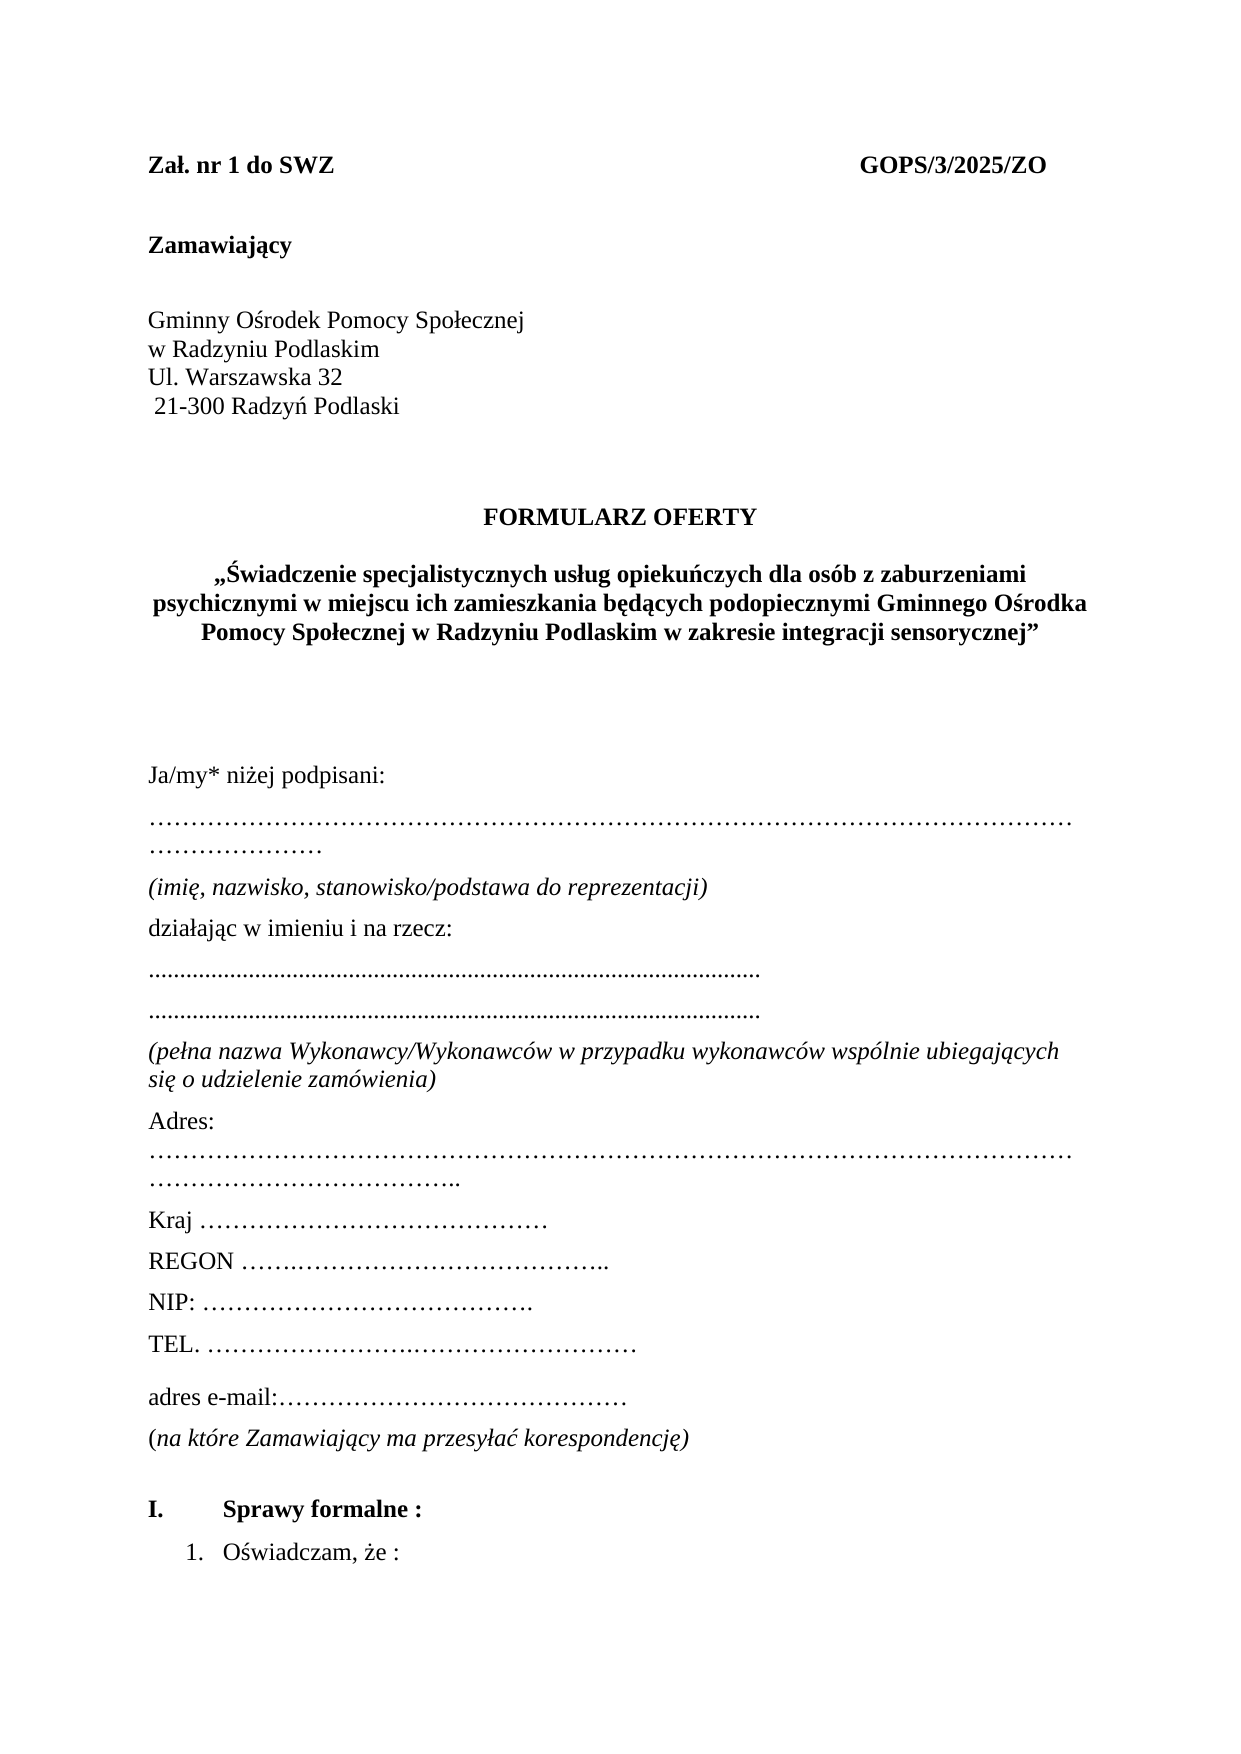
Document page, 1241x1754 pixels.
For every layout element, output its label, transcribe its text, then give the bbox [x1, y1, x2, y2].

text .................................................................................................. [148, 954, 1092, 983]
text „Świadczenie specjalistycznych usług opiekuńczych dla osób z zaburzeniami psychicznymi w miejscu ich zamieszkania będących podopiecznymi Gminnego Ośrodka Pomocy Społecznej w Radzyniu Podlaskim w zakresie integracji sensorycznej” [148, 559, 1092, 645]
text TEL. …………………….……………………… [148, 1329, 1092, 1357]
text Gminny Ośrodek Pomocy Społecznej [148, 305, 1092, 334]
text FORMULARZ OFERTY [148, 502, 1093, 530]
list Sprawy formalne : [148, 1494, 1092, 1523]
text Adres: ………………………………………………………………………………………………………………………………….. [148, 1106, 1092, 1192]
text Zamawiający [148, 230, 1092, 259]
text (pełna nazwa Wykonawcy/Wykonawców w przypadku wykonawców wspólnie ubiegających się o udzielenie zamówienia) [148, 1037, 1092, 1093]
text w Radzyniu Podlaskim [148, 334, 1092, 362]
list Oświadczam, że : [185, 1537, 1092, 1566]
text .................................................................................................. [148, 995, 1092, 1024]
text …………………………………………………………………………………………………………………… [148, 802, 1092, 859]
text adres e-mail:…………………………………… [148, 1382, 1092, 1411]
text NIP: …………………………………. [148, 1287, 1092, 1316]
text Ul. Warszawska 32 [148, 362, 1092, 391]
text Ja/my* niżej podpisani: [148, 760, 1092, 789]
text REGON …….……………………………….. [148, 1246, 1092, 1275]
text Kraj …………………………………… [148, 1205, 1092, 1234]
text (na które Zamawiający ma przesyłać korespondencję) [148, 1423, 1092, 1452]
text 21-300 Radzyń Podlaski [148, 391, 1092, 420]
text (imię, nazwisko, stanowisko/podstawa do reprezentacji) [148, 872, 1092, 901]
text działając w imieniu i na rzecz: [148, 913, 1092, 942]
text Zał. nr 1 do SWZ GOPS/3/2025/ZO [148, 150, 1092, 179]
